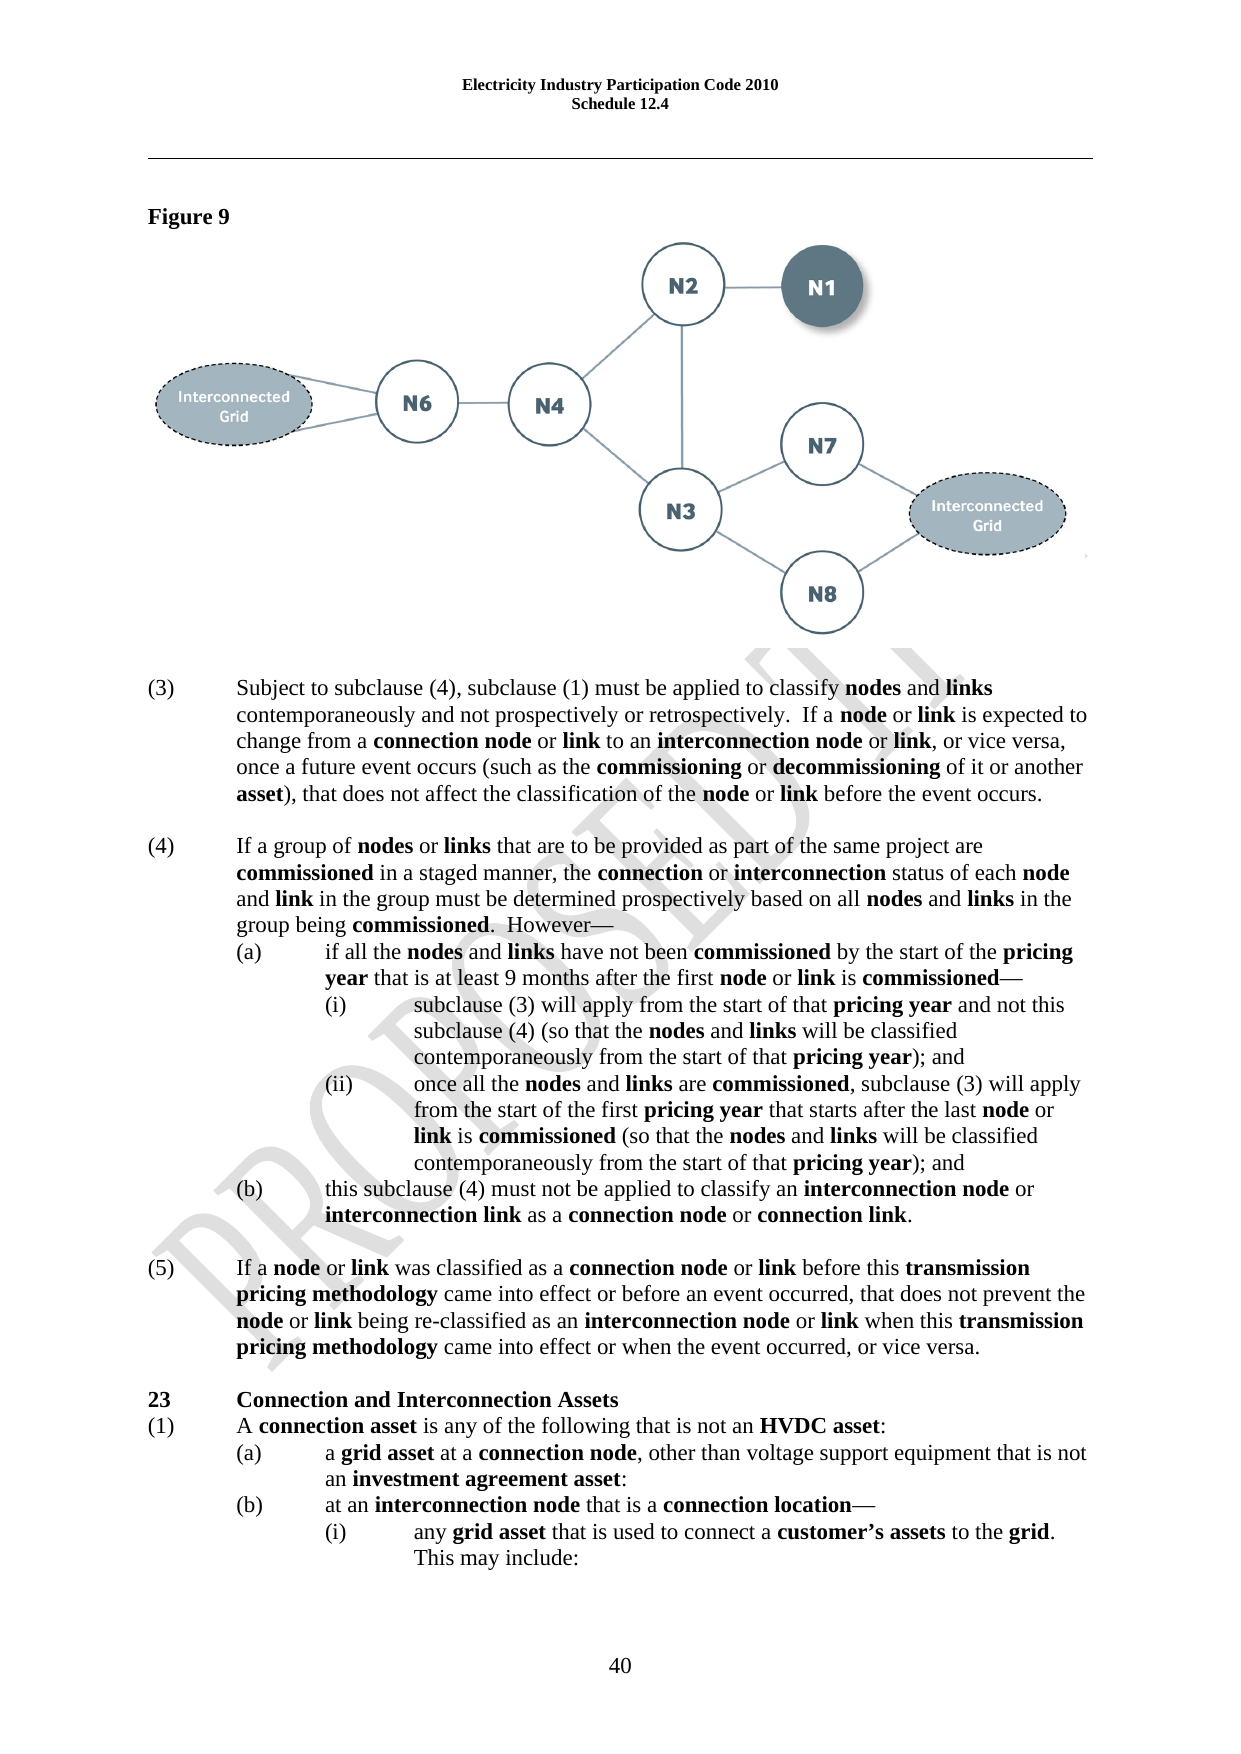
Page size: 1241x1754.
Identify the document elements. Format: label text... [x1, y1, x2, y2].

subtitle this subclause (4) must not be applied to classify an interconnection node or interconnection link as a connection node or connection link. [236, 1175, 1093, 1228]
subtitle If a group of nodes or links that are to be provided as part of the same project are commissioned in a staged manner, the connection or interconnection status of each node and link in the group must be determined prospectively based on all nodes and links in the group being commissioned. However— [148, 832, 1093, 938]
subtitle once all the nodes and links are commissioned, subclause (3) will apply from the start of the first pricing year that starts after the last node or link is commissioned (so that the nodes and links will be classified contemporaneously from the start of that pricing year); and [325, 1070, 1093, 1175]
subtitle any grid asset that is used to connect a customer’s assets to the grid. This may include: [325, 1518, 1093, 1570]
subtitle If a node or link was classified as a connection node or link before this transmission pricing methodology came into effect or before an event occurred, that does not prevent the node or link being re-classified as an interconnection node or link when this transmission pricing methodology came into effect or when the event occurred, or vice versa. [148, 1254, 1093, 1359]
text Figure 9 [148, 203, 1093, 229]
subtitle subclause (3) will apply from the start of that pricing year and not this subclause (4) (so that the nodes and links will be classified contemporaneously from the start of that pricing year); and [325, 991, 1093, 1070]
subtitle if all the nodes and links have not been commissioned by the start of the pricing year that is at least 9 months after the first node or link is commissioned— [236, 938, 1093, 991]
subtitle a grid asset at a connection node, other than voltage support equipment that is not an investment agreement asset: [236, 1439, 1093, 1491]
picture [140, 229, 1086, 648]
subtitle A connection asset is any of the following that is not an HVDC asset: [148, 1412, 1093, 1439]
subtitle at an interconnection node that is a connection location— [236, 1491, 1093, 1518]
subtitle Subject to subclause (4), subclause (1) must be applied to classify nodes and links contemporaneously and not prospectively or retrospectively. If a node or link is expected to change from a connection node or link to an interconnection node or link, or vice versa, once a future event occurs (such as the commissioning or decommissioning of it or another asset), that does not affect the classification of the node or link before the event occurs. [148, 674, 1093, 806]
subtitle Connection and Interconnection Assets [148, 1386, 1093, 1412]
